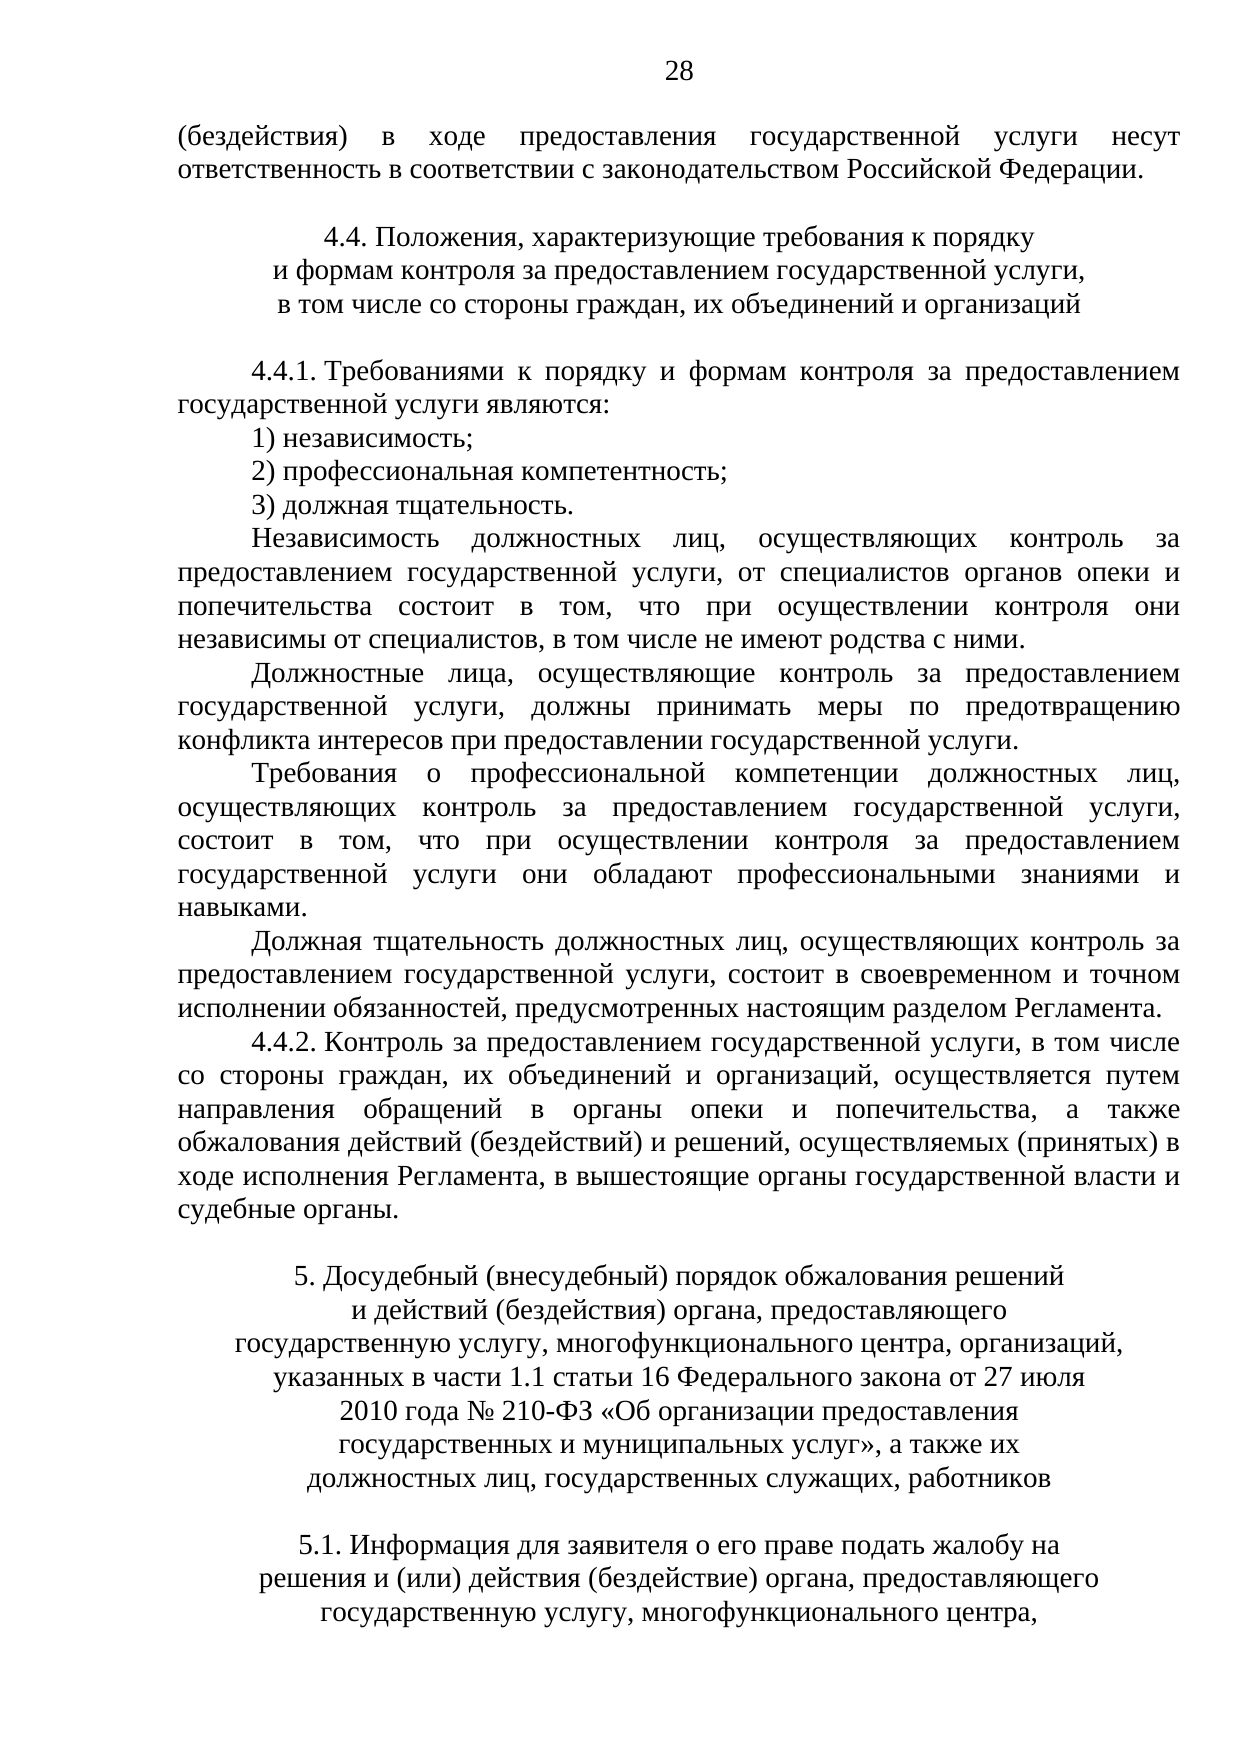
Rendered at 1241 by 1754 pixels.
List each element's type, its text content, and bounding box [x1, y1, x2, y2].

text Должностные лица, осуществляющие контроль за предоставлением государственной услуги, должны принимать меры по предотвращению конфликта интересов при предоставлении государственной услуги. [177, 655, 1181, 755]
text 2010 года № 210-ФЗ «Об организации предоставления [177, 1393, 1181, 1426]
text 4.4. Положения, характеризующие требования к порядку [177, 219, 1181, 252]
text 5. Досудебный (внесудебный) порядок обжалования решений [177, 1258, 1181, 1292]
text 3) должная тщательность. [177, 487, 1181, 521]
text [177, 118, 1181, 185]
text Требования о профессиональной компетенции должностных лиц, осуществляющих контроль за предоставлением государственной услуги, состоит в том, что при осуществлении контроля за предоставлением государственной услуги они обладают профессиональными знаниями и навыками. [177, 755, 1181, 923]
text решения и (или) действия (бездействие) органа, предоставляющего [177, 1560, 1181, 1594]
text указанных в части 1.1 статьи 16 Федерального закона от 27 июля [177, 1359, 1181, 1393]
text 1) независимость; [177, 420, 1181, 453]
text 4.4.2. Контроль за предоставлением государственной услуги, в том числе со стороны граждан, их объединений и организаций, осуществляется путем направления обращений в органы опеки и попечительства, а также обжалования действий (бездействий) и решений, осуществляемых (принятых) в ходе исполнения Регламента, в вышестоящие органы государственной власти и судебные органы. [177, 1024, 1181, 1225]
text государственных и муниципальных услуг», а также их [177, 1426, 1181, 1460]
text Независимость должностных лиц, осуществляющих контроль за предоставлением государственной услуги, от специалистов органов опеки и попечительства состоит в том, что при осуществлении контроля они независимы от специалистов, в том числе не имеют родства с ними. [177, 521, 1181, 655]
text 2) профессиональная компетентность; [177, 453, 1181, 487]
text государственную услугу, многофункционального центра, организаций, [177, 1326, 1181, 1359]
text в том числе со стороны граждан, их объединений и организаций [177, 286, 1181, 319]
text 5.1. Информация для заявителя о его праве подать жалобу на [177, 1527, 1181, 1560]
text и действий (бездействия) органа, предоставляющего [177, 1292, 1181, 1326]
text и формам контроля за предоставлением государственной услуги, [177, 252, 1181, 286]
text государственную услугу, многофункционального центра, [177, 1594, 1181, 1627]
text 4.4.1. Требованиями к порядку и формам контроля за предоставлением государственной услуги являются: [177, 353, 1181, 420]
text Должная тщательность должностных лиц, осуществляющих контроль за предоставлением государственной услуги, состоит в своевременном и точном исполнении обязанностей, предусмотренных настоящим разделом Регламента. [177, 923, 1181, 1024]
text должностных лиц, государственных служащих, работников [177, 1460, 1181, 1493]
